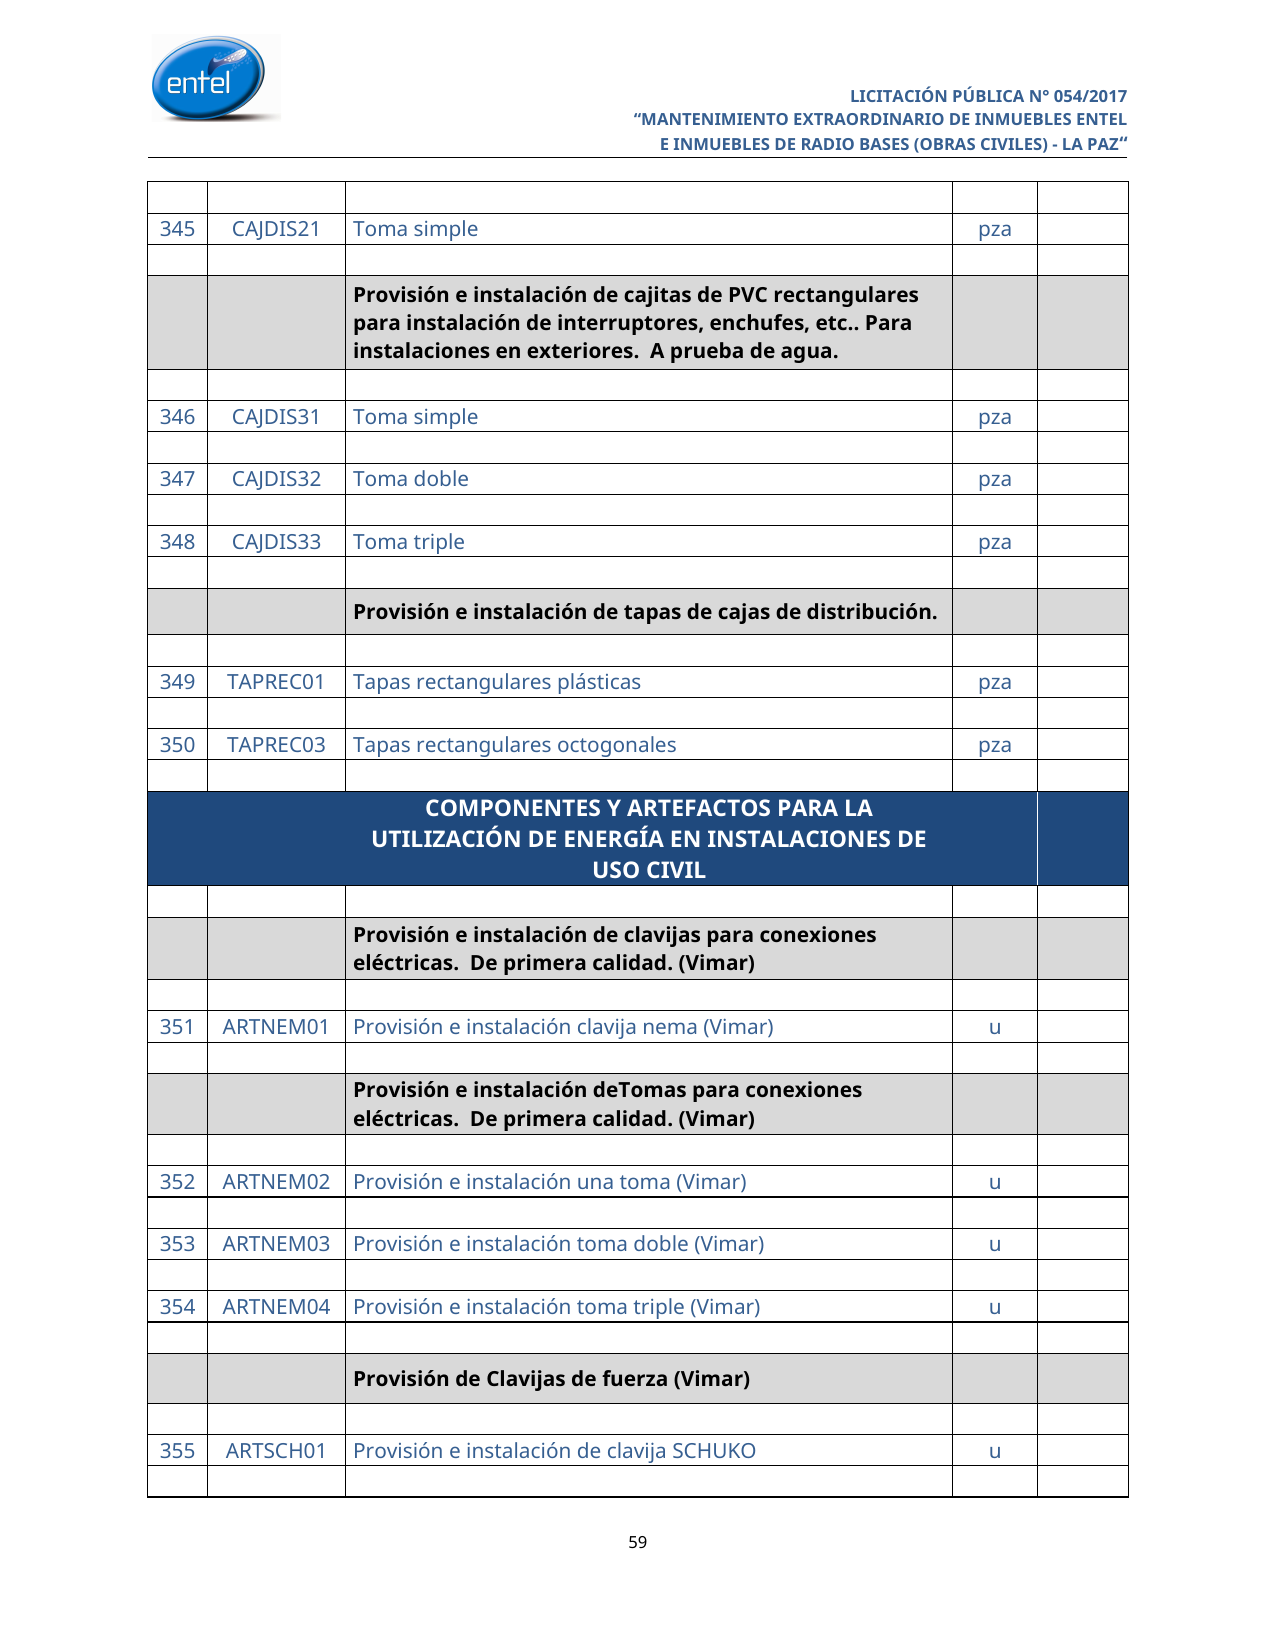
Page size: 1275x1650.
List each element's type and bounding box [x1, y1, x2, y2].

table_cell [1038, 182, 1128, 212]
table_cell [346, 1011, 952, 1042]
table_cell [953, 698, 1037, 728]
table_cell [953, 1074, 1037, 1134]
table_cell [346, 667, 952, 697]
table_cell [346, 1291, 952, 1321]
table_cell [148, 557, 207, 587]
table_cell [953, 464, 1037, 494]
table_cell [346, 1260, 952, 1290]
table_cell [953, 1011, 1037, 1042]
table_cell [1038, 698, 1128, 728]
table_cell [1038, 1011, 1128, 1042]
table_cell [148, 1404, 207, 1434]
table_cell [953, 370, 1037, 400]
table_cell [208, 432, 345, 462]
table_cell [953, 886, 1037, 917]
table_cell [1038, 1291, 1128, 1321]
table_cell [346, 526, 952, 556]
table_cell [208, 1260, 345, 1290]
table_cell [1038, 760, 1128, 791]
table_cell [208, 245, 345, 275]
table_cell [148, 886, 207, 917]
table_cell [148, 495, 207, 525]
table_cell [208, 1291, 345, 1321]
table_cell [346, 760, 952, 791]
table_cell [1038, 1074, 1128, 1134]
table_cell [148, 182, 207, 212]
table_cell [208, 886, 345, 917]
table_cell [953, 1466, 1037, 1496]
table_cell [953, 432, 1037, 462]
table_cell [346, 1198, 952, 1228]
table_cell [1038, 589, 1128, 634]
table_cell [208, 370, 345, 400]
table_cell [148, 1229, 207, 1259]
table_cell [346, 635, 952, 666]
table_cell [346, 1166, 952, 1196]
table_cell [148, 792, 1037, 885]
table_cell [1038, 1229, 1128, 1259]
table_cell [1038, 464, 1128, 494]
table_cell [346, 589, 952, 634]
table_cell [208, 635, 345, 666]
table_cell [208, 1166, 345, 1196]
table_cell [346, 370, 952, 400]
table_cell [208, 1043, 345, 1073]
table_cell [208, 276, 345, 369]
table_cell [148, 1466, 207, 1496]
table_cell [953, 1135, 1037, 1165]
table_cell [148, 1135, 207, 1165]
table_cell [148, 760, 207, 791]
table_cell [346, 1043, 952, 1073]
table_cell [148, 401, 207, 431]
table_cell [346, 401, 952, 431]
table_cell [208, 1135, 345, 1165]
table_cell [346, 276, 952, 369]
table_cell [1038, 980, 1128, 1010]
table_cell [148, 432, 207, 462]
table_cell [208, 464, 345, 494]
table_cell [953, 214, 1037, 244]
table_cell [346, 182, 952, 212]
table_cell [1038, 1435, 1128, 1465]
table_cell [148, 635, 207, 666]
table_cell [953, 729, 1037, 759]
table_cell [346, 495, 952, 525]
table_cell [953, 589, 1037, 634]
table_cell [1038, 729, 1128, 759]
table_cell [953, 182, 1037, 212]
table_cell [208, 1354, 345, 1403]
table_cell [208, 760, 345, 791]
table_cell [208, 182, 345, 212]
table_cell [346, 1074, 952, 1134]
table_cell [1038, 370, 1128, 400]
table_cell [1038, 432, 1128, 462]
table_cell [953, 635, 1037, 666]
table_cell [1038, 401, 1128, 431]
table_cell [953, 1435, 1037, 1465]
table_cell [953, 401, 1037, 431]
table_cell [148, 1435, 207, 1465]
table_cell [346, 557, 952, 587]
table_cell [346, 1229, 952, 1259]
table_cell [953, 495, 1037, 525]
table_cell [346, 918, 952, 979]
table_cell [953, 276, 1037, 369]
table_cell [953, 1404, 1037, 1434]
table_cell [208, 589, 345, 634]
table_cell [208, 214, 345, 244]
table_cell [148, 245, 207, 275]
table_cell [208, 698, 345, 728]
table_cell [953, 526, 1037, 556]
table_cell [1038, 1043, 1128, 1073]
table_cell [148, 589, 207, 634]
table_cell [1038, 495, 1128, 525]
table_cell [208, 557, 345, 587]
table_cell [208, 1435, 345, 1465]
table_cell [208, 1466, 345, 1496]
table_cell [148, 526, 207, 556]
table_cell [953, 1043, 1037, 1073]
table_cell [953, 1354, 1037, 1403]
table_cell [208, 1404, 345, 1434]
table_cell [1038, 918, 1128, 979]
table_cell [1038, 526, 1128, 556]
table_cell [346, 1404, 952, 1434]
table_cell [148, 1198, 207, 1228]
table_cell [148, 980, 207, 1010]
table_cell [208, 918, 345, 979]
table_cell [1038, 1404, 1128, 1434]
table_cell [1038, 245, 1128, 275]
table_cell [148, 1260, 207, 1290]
picture [151, 34, 282, 122]
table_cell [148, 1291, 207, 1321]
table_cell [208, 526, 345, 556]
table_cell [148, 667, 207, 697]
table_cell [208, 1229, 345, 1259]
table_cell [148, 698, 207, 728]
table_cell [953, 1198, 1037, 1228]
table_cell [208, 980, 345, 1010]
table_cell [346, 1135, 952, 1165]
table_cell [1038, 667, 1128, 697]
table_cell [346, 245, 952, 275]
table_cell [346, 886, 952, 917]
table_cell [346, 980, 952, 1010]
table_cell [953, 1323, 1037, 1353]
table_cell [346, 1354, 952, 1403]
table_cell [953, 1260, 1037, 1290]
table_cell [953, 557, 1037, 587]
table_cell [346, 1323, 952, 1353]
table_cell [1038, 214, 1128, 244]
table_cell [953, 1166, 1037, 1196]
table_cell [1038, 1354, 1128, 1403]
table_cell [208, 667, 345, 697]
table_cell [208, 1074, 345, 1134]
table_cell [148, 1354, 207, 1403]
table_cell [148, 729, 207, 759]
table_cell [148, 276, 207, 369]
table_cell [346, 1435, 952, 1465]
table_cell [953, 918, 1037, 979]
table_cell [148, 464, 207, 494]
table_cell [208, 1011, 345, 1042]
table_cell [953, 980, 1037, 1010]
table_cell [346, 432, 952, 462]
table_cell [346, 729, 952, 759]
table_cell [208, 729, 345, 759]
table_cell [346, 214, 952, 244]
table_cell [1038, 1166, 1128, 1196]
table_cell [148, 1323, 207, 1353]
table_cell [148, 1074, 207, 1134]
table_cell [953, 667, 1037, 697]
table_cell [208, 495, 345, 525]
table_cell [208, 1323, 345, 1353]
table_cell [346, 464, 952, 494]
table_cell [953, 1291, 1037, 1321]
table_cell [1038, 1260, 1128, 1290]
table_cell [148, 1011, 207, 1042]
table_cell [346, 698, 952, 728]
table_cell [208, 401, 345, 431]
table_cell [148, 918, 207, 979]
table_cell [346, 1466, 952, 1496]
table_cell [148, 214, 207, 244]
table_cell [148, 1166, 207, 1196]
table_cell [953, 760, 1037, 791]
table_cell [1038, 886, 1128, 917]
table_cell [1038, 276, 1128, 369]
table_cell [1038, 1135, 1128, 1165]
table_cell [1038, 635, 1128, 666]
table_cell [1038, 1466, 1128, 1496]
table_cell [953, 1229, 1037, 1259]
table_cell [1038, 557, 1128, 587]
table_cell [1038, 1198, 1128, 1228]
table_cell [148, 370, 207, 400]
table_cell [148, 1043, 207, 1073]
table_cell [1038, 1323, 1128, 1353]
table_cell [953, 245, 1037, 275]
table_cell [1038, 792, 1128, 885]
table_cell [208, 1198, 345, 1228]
